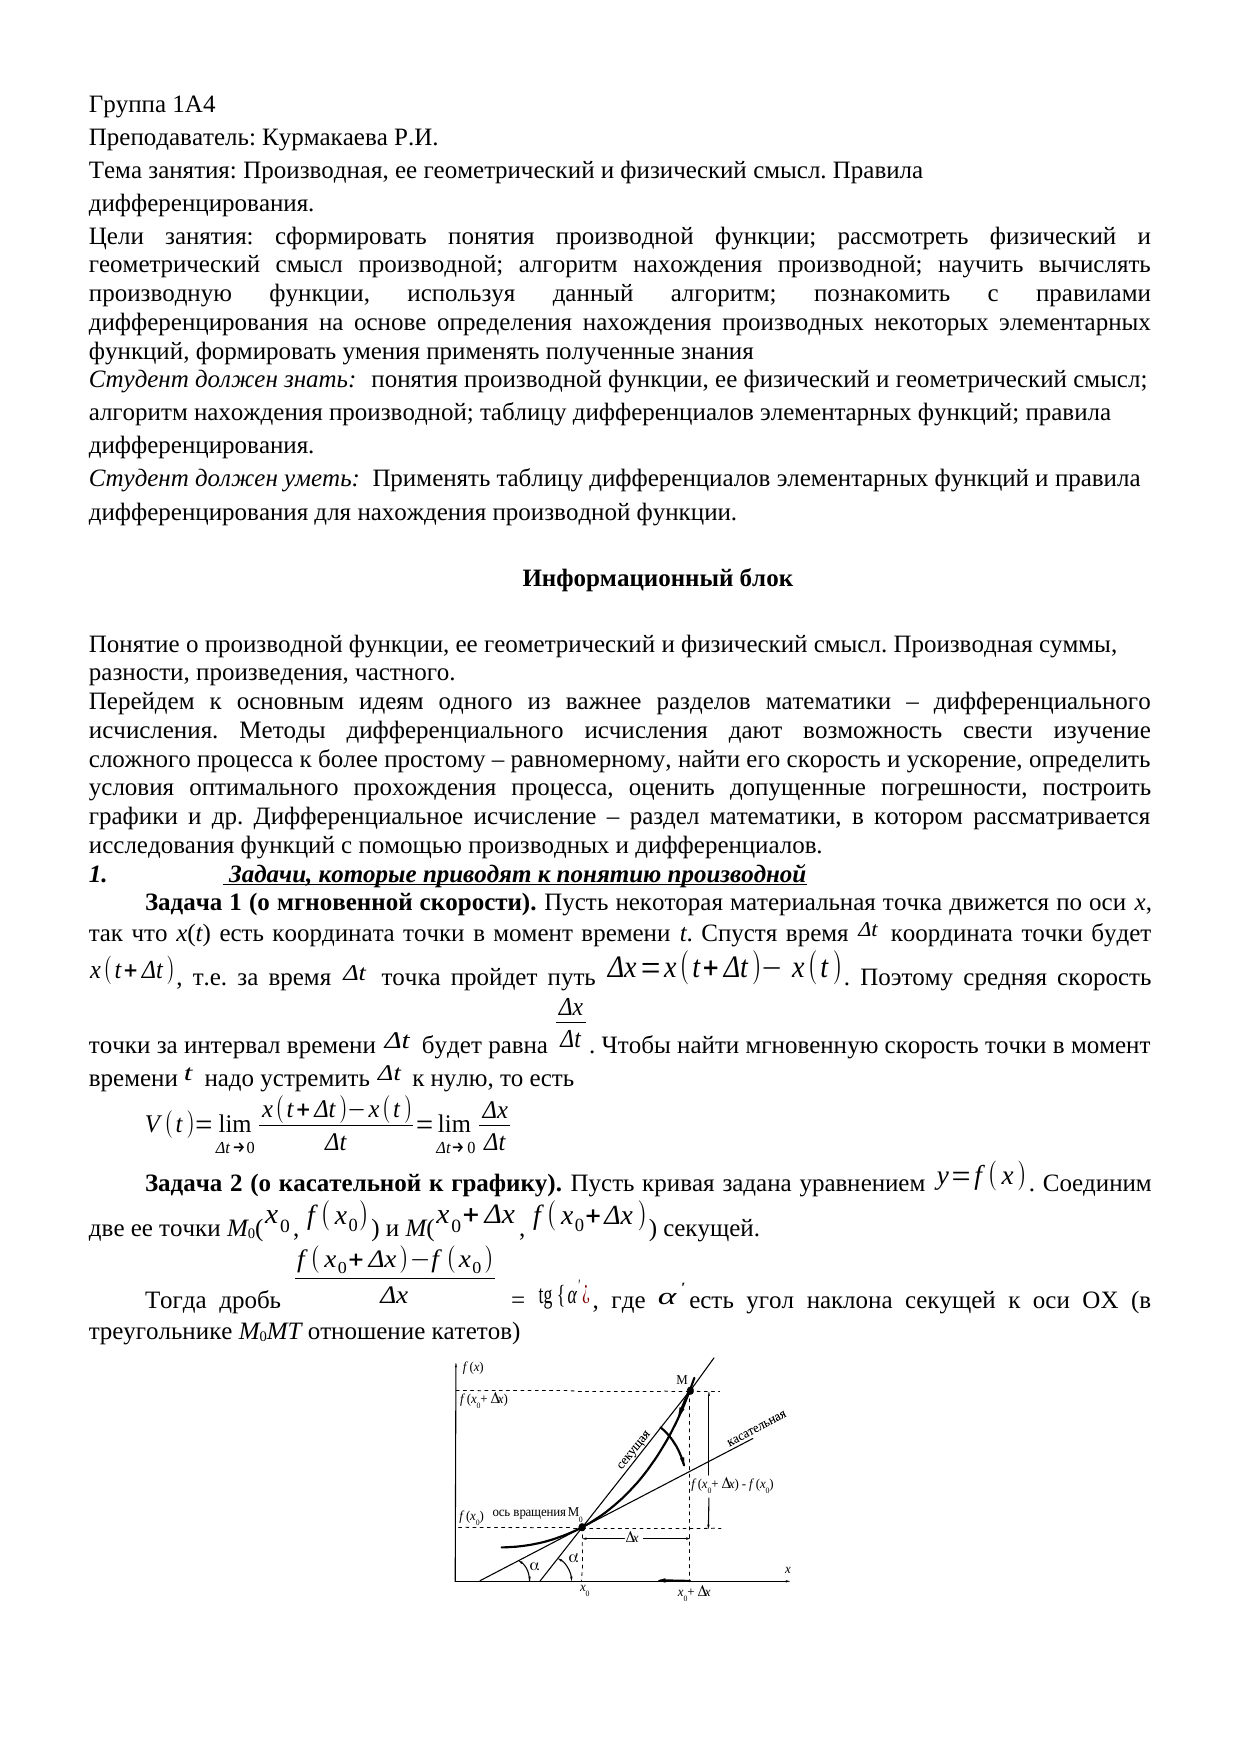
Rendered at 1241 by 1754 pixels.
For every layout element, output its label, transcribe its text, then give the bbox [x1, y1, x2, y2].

text Тема занятия: Производная, ее геометрический и физический смысл. Правила дифференцирования. [89, 155, 1152, 216]
text Перейдем к основным идеям одного из важнее разделов математики – дифференциального исчисления. Методы дифференциального исчисления дают возможность свести изучение сложного процесса к более простому – равномерному, найти его скорость и ускорение, определить условия оптимального прохождения процесса, оценить допущенные погрешности, построить графики и др. Дифференциальное исчисление – раздел математики, в котором рассматривается исследования функций с помощью производных и дифференциалов. [89, 686, 1152, 859]
text Информационный блок [164, 563, 1152, 591]
text Группа 1А4 [89, 89, 1152, 117]
text Студент должен знать: понятия производной функции, ее физический и геометрический смысл; алгоритм нахождения производной; таблицу дифференциалов элементарных функций; правила дифференцирования. [89, 364, 1152, 459]
text Цели занятия: сформировать понятия производной функции; рассмотреть физический и геометрический смысл производной; алгоритм нахождения производной; научить вычислять производную функции, используя данный алгоритм; познакомить с правилами дифференцирования на основе определения нахождения производных некоторых элементарных функций, формировать умения применять полученные знания [89, 221, 1152, 364]
subtitle Понятие о производной функции, ее геометрический и физический смысл. Производная суммы, разности, произведения, частного. [89, 629, 1152, 686]
text Студент должен уметь: Применять таблицу дифференциалов элементарных функций и правила дифференцирования для нахождения производной функции. [89, 463, 1152, 525]
list Задачи, которые приводят к понятию производной [89, 859, 1152, 887]
text Задача 2 (о касательной к графику). Пусть кривая задана уравнением . Соединим две ее точки М0(, ) и М(, ) секущей. [89, 1159, 1152, 1242]
text Задача 1 (о мгновенной скорости). Пусть некоторая материальная точка движется по оси x, так что x(t) есть координата точки в момент времени t. Спустя время координата точки будет , т.е. за время точка пройдет путь . Поэтому средняя скорость точки за интервал времени будет равна . Чтобы найти мгновенную скорость точки в момент времени надо устремить к нулю, то есть [89, 887, 1152, 1091]
text Тогда дробь = , где есть угол наклона секущей к оси OX (в треугольнике М0МТ отношение катетов) [89, 1243, 1152, 1345]
text Преподаватель: Курмакаева Р.И. [89, 122, 1152, 150]
